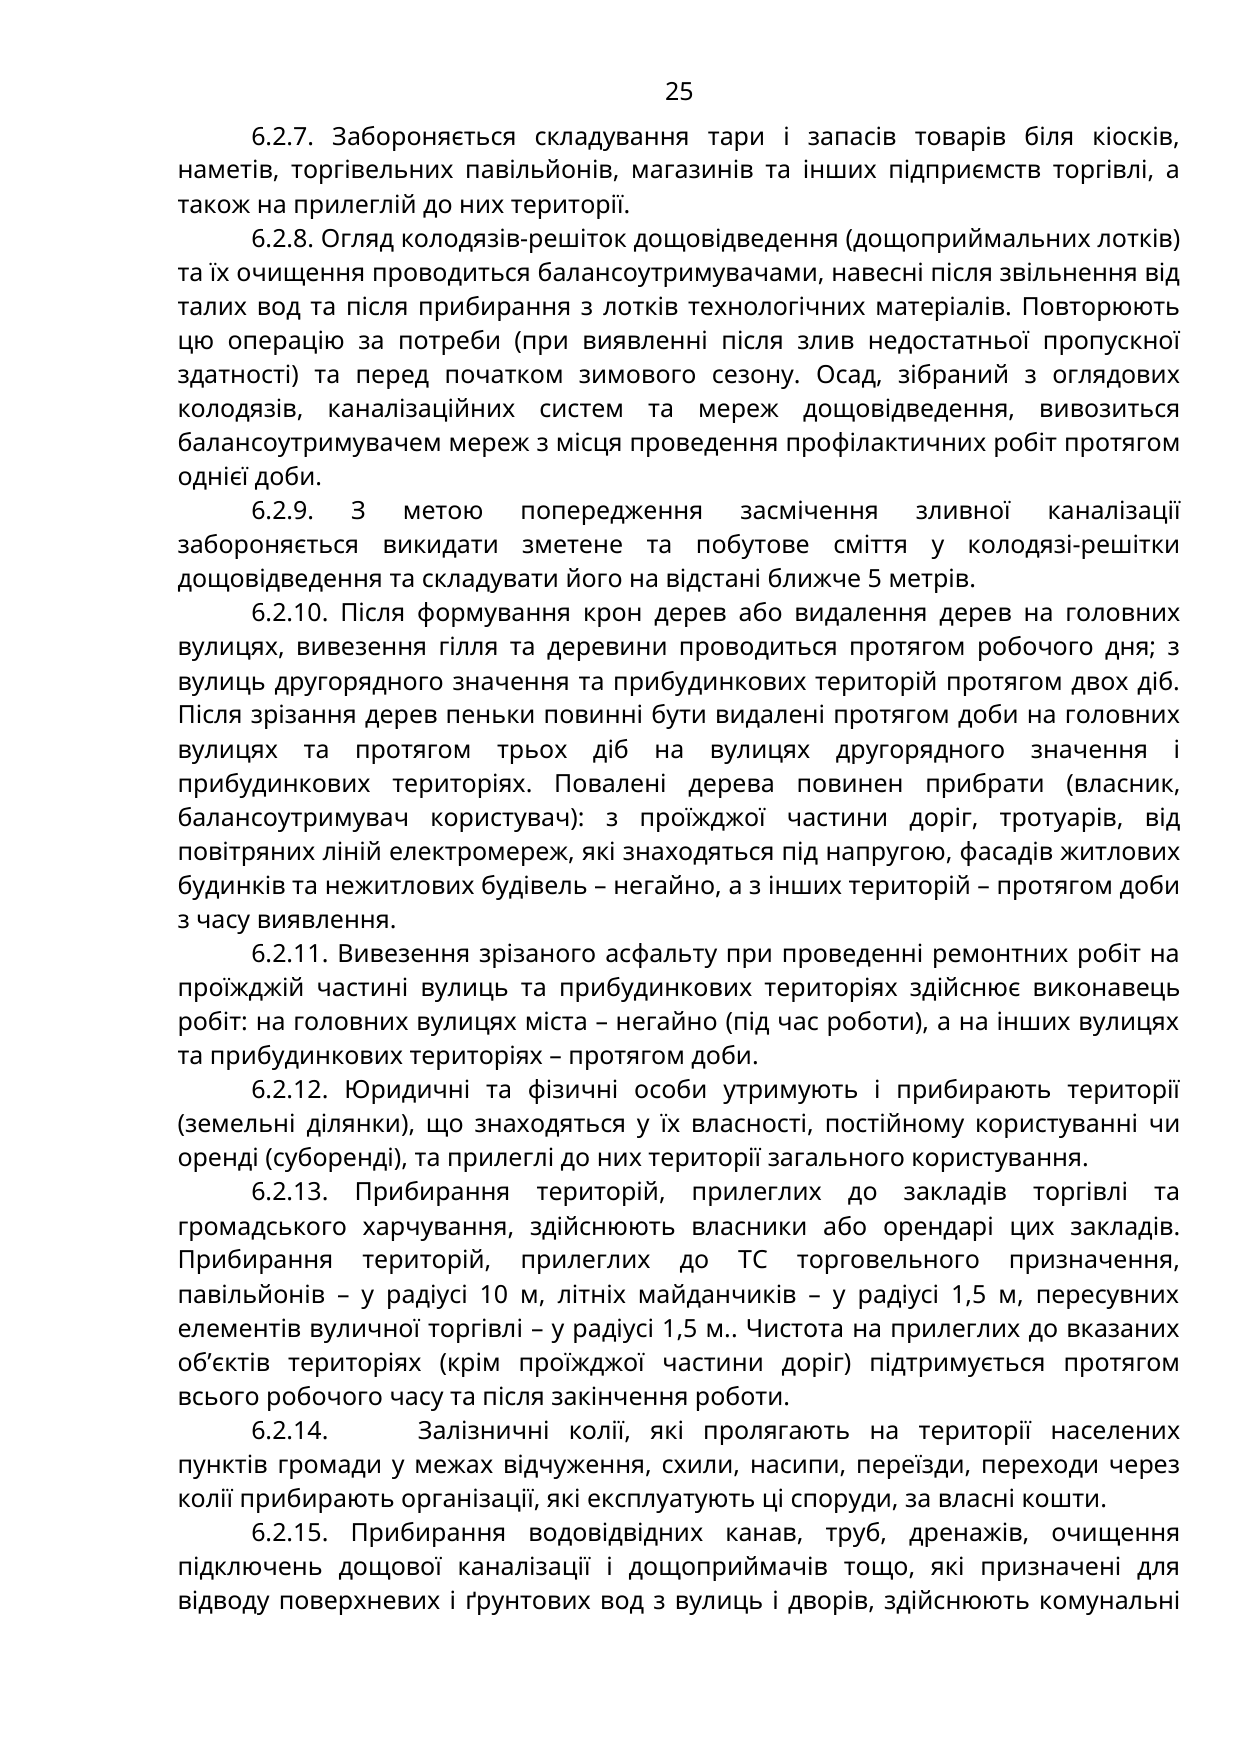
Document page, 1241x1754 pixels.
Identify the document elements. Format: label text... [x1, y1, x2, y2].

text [177, 1515, 1181, 1617]
text 6.2.14. Залізничні колії, які пролягають на території населених пунктів громади у межах відчуження, схили, насипи, переїзди, переходи через колії прибирають організації, які експлуатують ці споруди, за власні кошти. [177, 1412, 1181, 1515]
text 6.2.9. З метою попередження засмічення зливної каналізації забороняється викидати зметене та побутове сміття у колодязі-решітки дощовідведення та складувати його на відстані ближче 5 метрів. [177, 493, 1181, 595]
text 6.2.12. Юридичні та фізичні особи утримують і прибирають території (земельні ділянки), що знаходяться у їх власності, постійному користуванні чи оренді (суборенді), та прилеглі до них території загального користування. [177, 1072, 1181, 1174]
text 6.2.8. Огляд колодязів-решіток дощовідведення (дощоприймальних лотків) та їх очищення проводиться балансоутримувачами, навесні після звільнення від талих вод та після прибирання з лотків технологічних матеріалів. Повторюють цю операцію за потреби (при виявленні після злив недостатньої пропускної здатності) та перед початком зимового сезону. Осад, зібраний з оглядових колодязів, каналізаційних систем та мереж дощовідведення, вивозиться балансоутримувачем мереж з місця проведення профілактичних робіт протягом однієї доби. [177, 220, 1181, 493]
text 6.2.13. Прибирання територій, прилеглих до закладів торгівлі та громадського харчування, здійснюють власники або орендарі цих закладів. Прибирання територій, прилеглих до ТС торговельного призначення, павільйонів – у радіусі 10 м, літніх майданчиків – у радіусі 1,5 м, пересувних елементів вуличної торгівлі – у радіусі 1,5 м.. Чистота на прилеглих до вказаних об’єктів територіях (крім проїжджої частини доріг) підтримується протягом всього робочого часу та після закінчення роботи. [177, 1174, 1181, 1412]
text 6.2.11. Вивезення зрізаного асфальту при проведенні ремонтних робіт на проїжджій частині вулиць та прибудинкових територіях здійснює виконавець робіт: на головних вулицях міста – негайно (під час роботи), а на інших вулицях та прибудинкових територіях – протягом доби. [177, 936, 1181, 1072]
text 6.2.7. Забороняється складування тари і запасів товарів біля кіосків, наметів, торгівельних павільйонів, магазинів та інших підприємств торгівлі, а також на прилеглій до них території. [177, 118, 1181, 220]
text 6.2.10. Після формування крон дерев або видалення дерев на головних вулицях, вивезення гілля та деревини проводиться протягом робочого дня; з вулиць другорядного значення та прибудинкових територій протягом двох діб. Після зрізання дерев пеньки повинні бути видалені протягом доби на головних вулицях та протягом трьох діб на вулицях другорядного значення і прибудинкових територіях. Повалені дерева повинен прибрати (власник, балансоутримувач користувач): з проїжджої частини доріг, тротуарів, від повітряних ліній електромереж, які знаходяться під напругою, фасадів житлових будинків та нежитлових будівель – негайно, а з інших територій – протягом доби з часу виявлення. [177, 595, 1181, 936]
